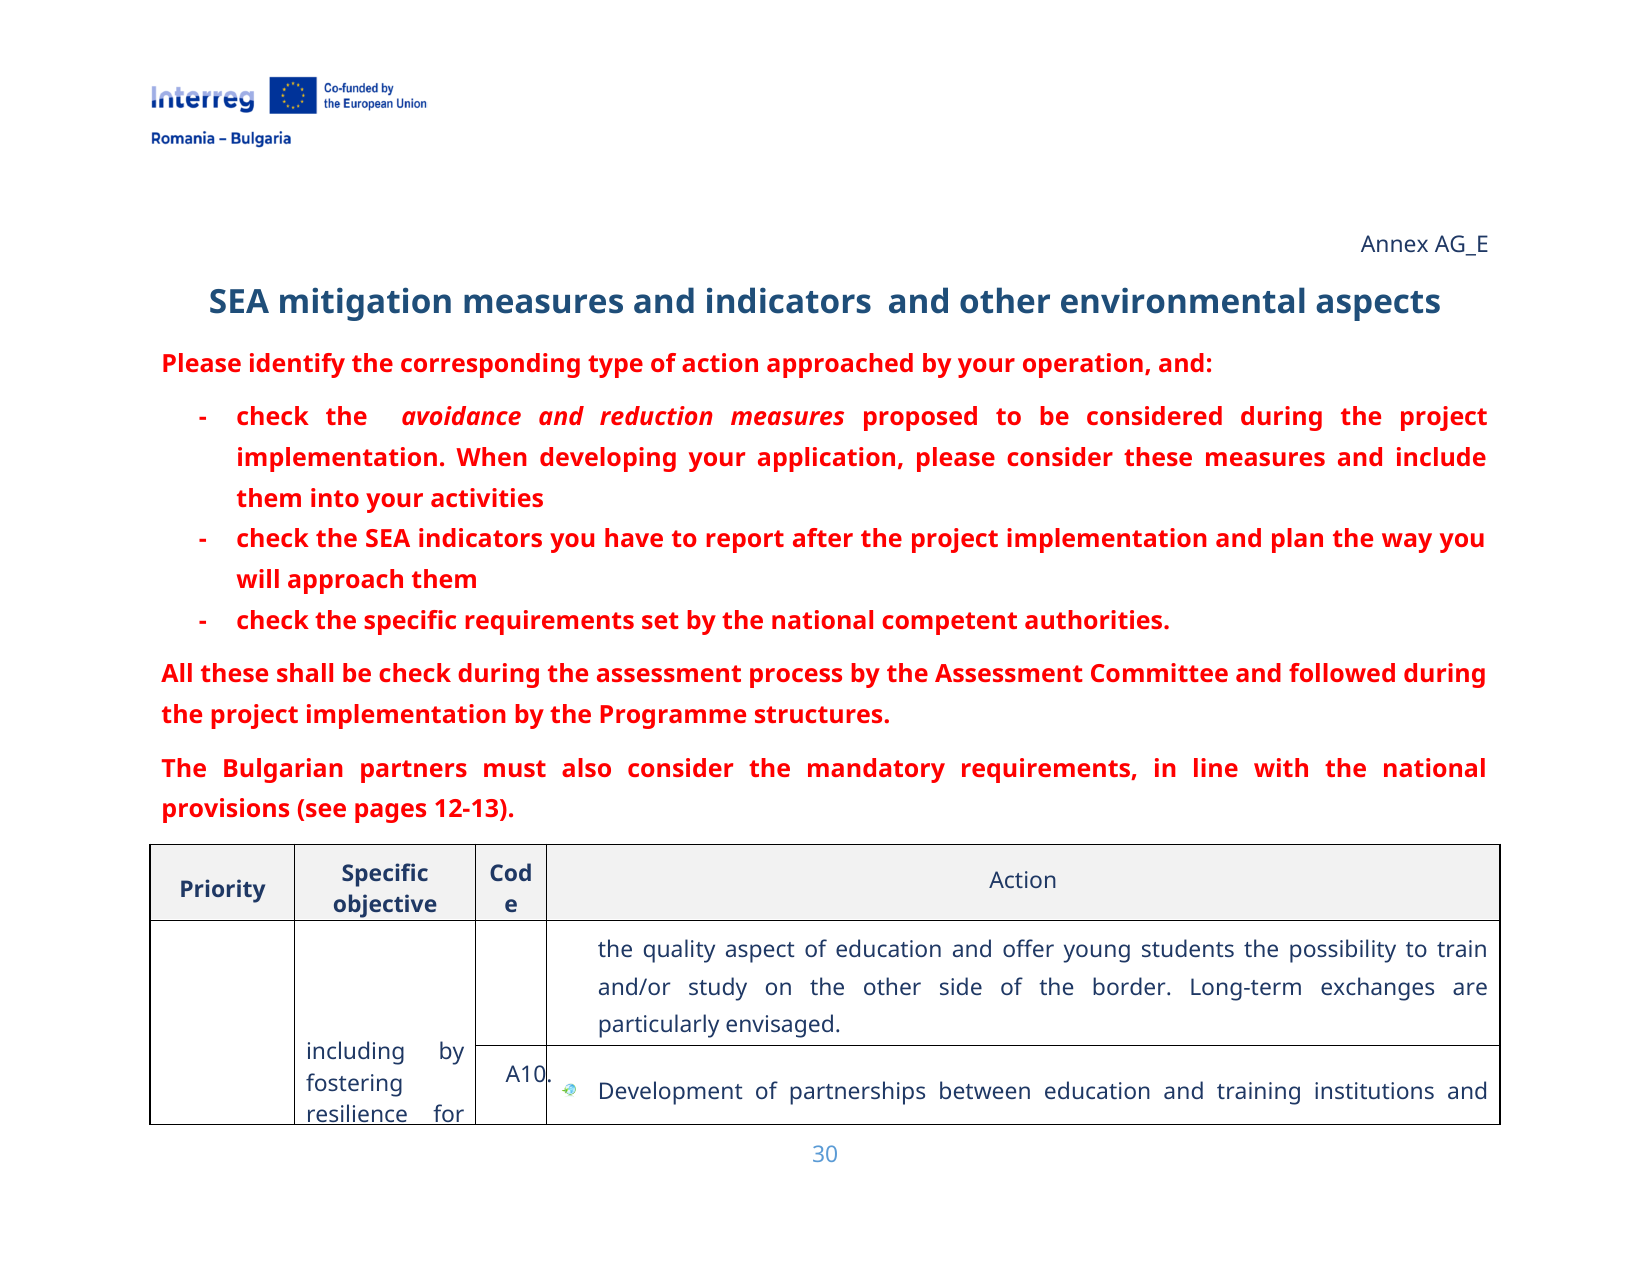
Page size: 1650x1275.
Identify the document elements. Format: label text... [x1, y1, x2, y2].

table_cell [476, 921, 546, 1044]
table_cell Development of partnerships between education and training institutions and stakeholders, at all education levels (early to tertiary), to support mutual learning and exchange of practices between teachers and trainers on both sides of the border; Development of joint initiatives and actions to support access to quality inclusive education and training, including LLL, to vulnerable or marginalized groups, including disabled persons, SEN ('Special educational needs' is a legal definition and refers to children with learning problems or disabilities that make it harder for them to learn than most children the same age), Roma ethnic group etc. Joint measures for improving the link between the labour market and the education and training system. [547, 1046, 1499, 1124]
table_cell Action [547, 845, 1499, 919]
table_cell Code [476, 845, 546, 919]
table_cell Priority [151, 845, 294, 919]
table_cell Development of cross-border internship or placements and student exchange programmes for young graduates/students; Development of joint initiatives supporting adult education and learning (LLL), including facilitating learning mobility; Development of partnerships between secondary and higher education establishments and businesses, in order to improve the market orientation and the quality aspect of education and offer young students the possibility to train and/or study on the other side of the border. Long-term exchanges are particularly envisaged. [547, 921, 1499, 1044]
picture [561, 1083, 576, 1100]
table_cell Specific objective [295, 845, 475, 919]
table_cell [476, 1046, 546, 1124]
table_header Annex AG_E SEA mitigation measures and indicators and other environmental aspects Please identify the corresponding type of action approached by your operation, and: check the avoidance and reduction measures proposed to be considered during the project implementation. When developing your application, please consider these measures and include them into your activities check the SEA indicators you have to report after the project implementation and plan the way you will approach them check the specific requirements set by the national competent authorities. All these shall be check during the assessment process by the Assessment Committee and followed during the project implementation by the Programme structures. The Bulgarian partners must also consider the mandatory requirements, in line with the national provisions (see pages 12-13). [150, 216, 1500, 843]
picture [150, 75, 428, 154]
